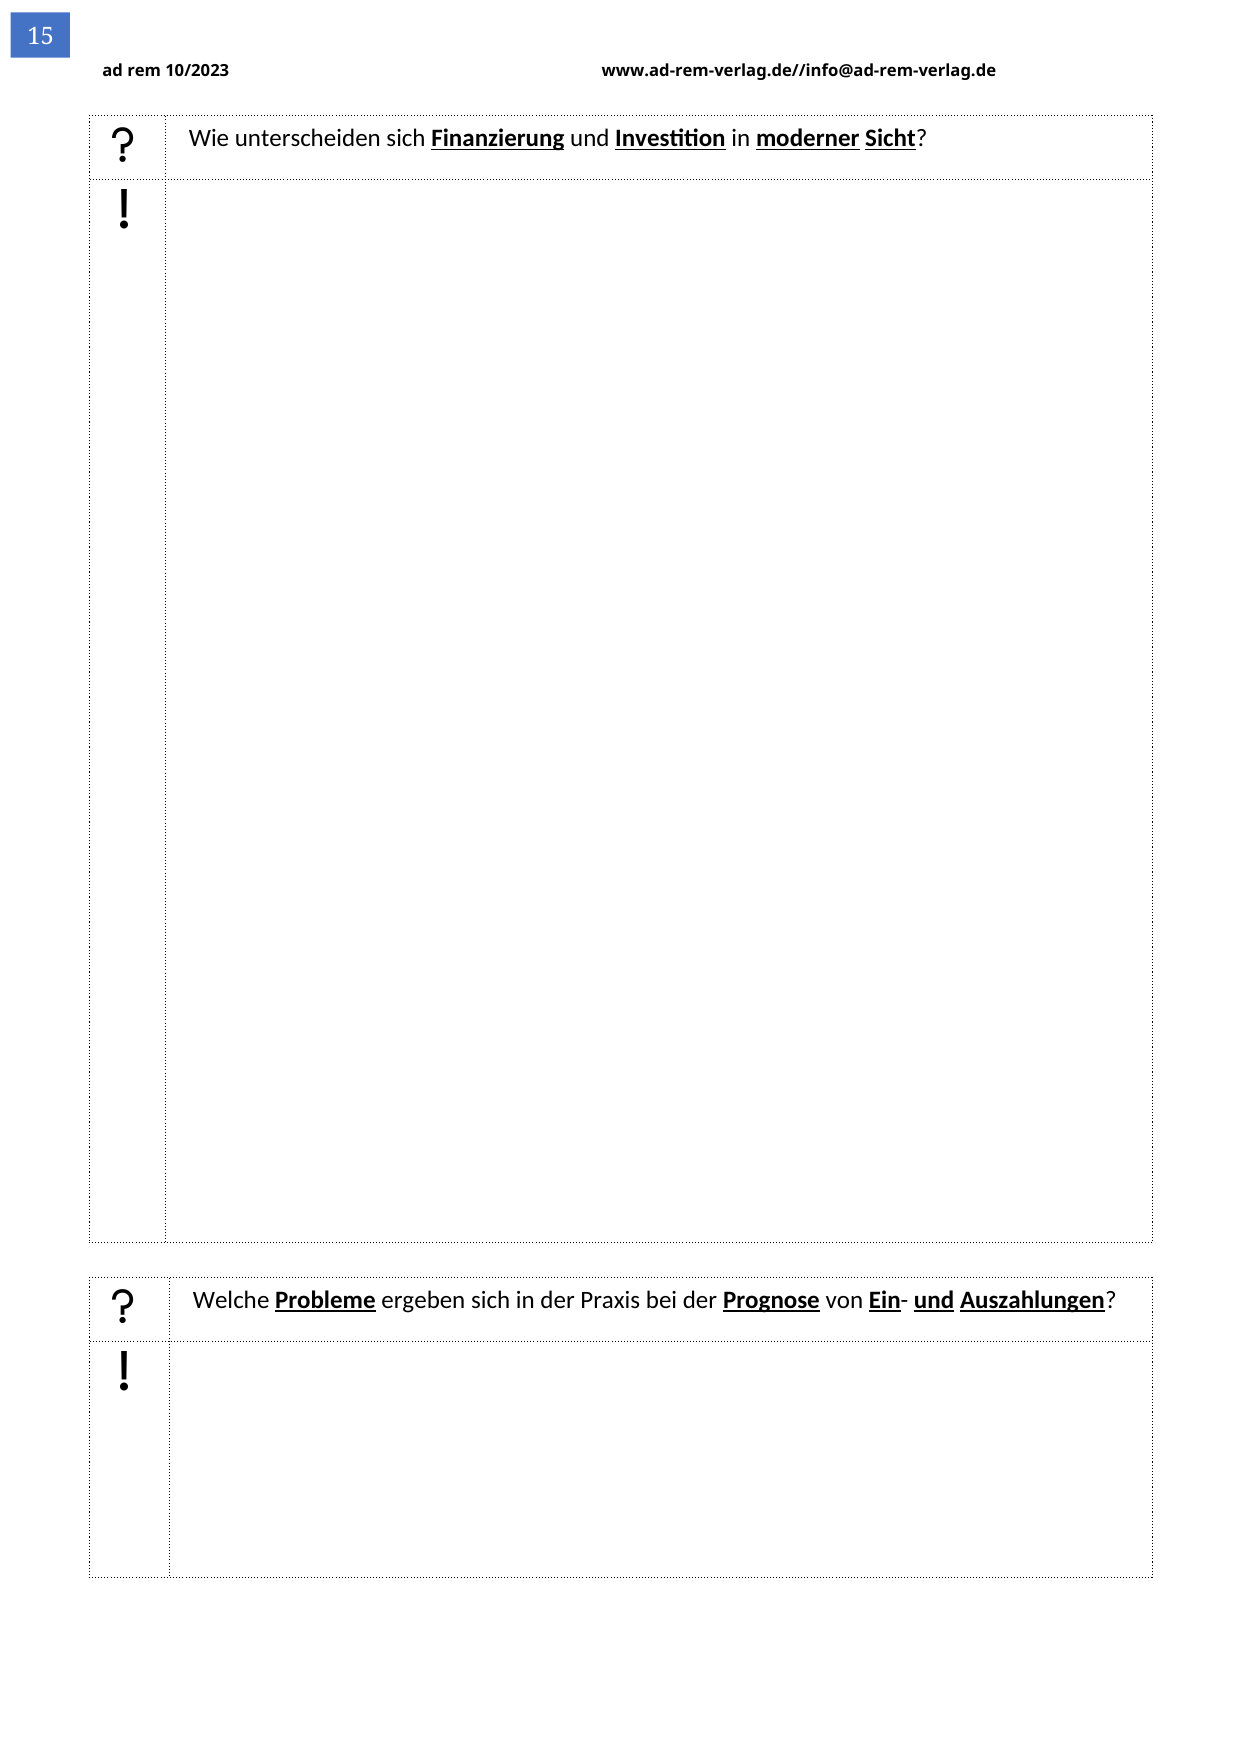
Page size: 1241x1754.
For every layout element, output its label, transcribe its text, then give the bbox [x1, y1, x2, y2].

table_header [89, 1277, 169, 1341]
picture [100, 122, 145, 167]
table_cell [170, 1341, 1152, 1577]
picture [100, 1284, 145, 1328]
table_cell [165, 179, 1152, 1242]
table_cell [89, 1341, 169, 1577]
table_header Welche Probleme ergeben sich in der Praxis bei der Prognose von Ein- und Auszahlungen? [170, 1277, 1152, 1341]
table_header Wie unterscheiden sich Finanzierung und Investition in moderner Sicht? [165, 115, 1152, 179]
table_cell [89, 179, 165, 1242]
picture [100, 186, 148, 233]
table_header [89, 115, 165, 179]
picture [100, 1347, 148, 1395]
